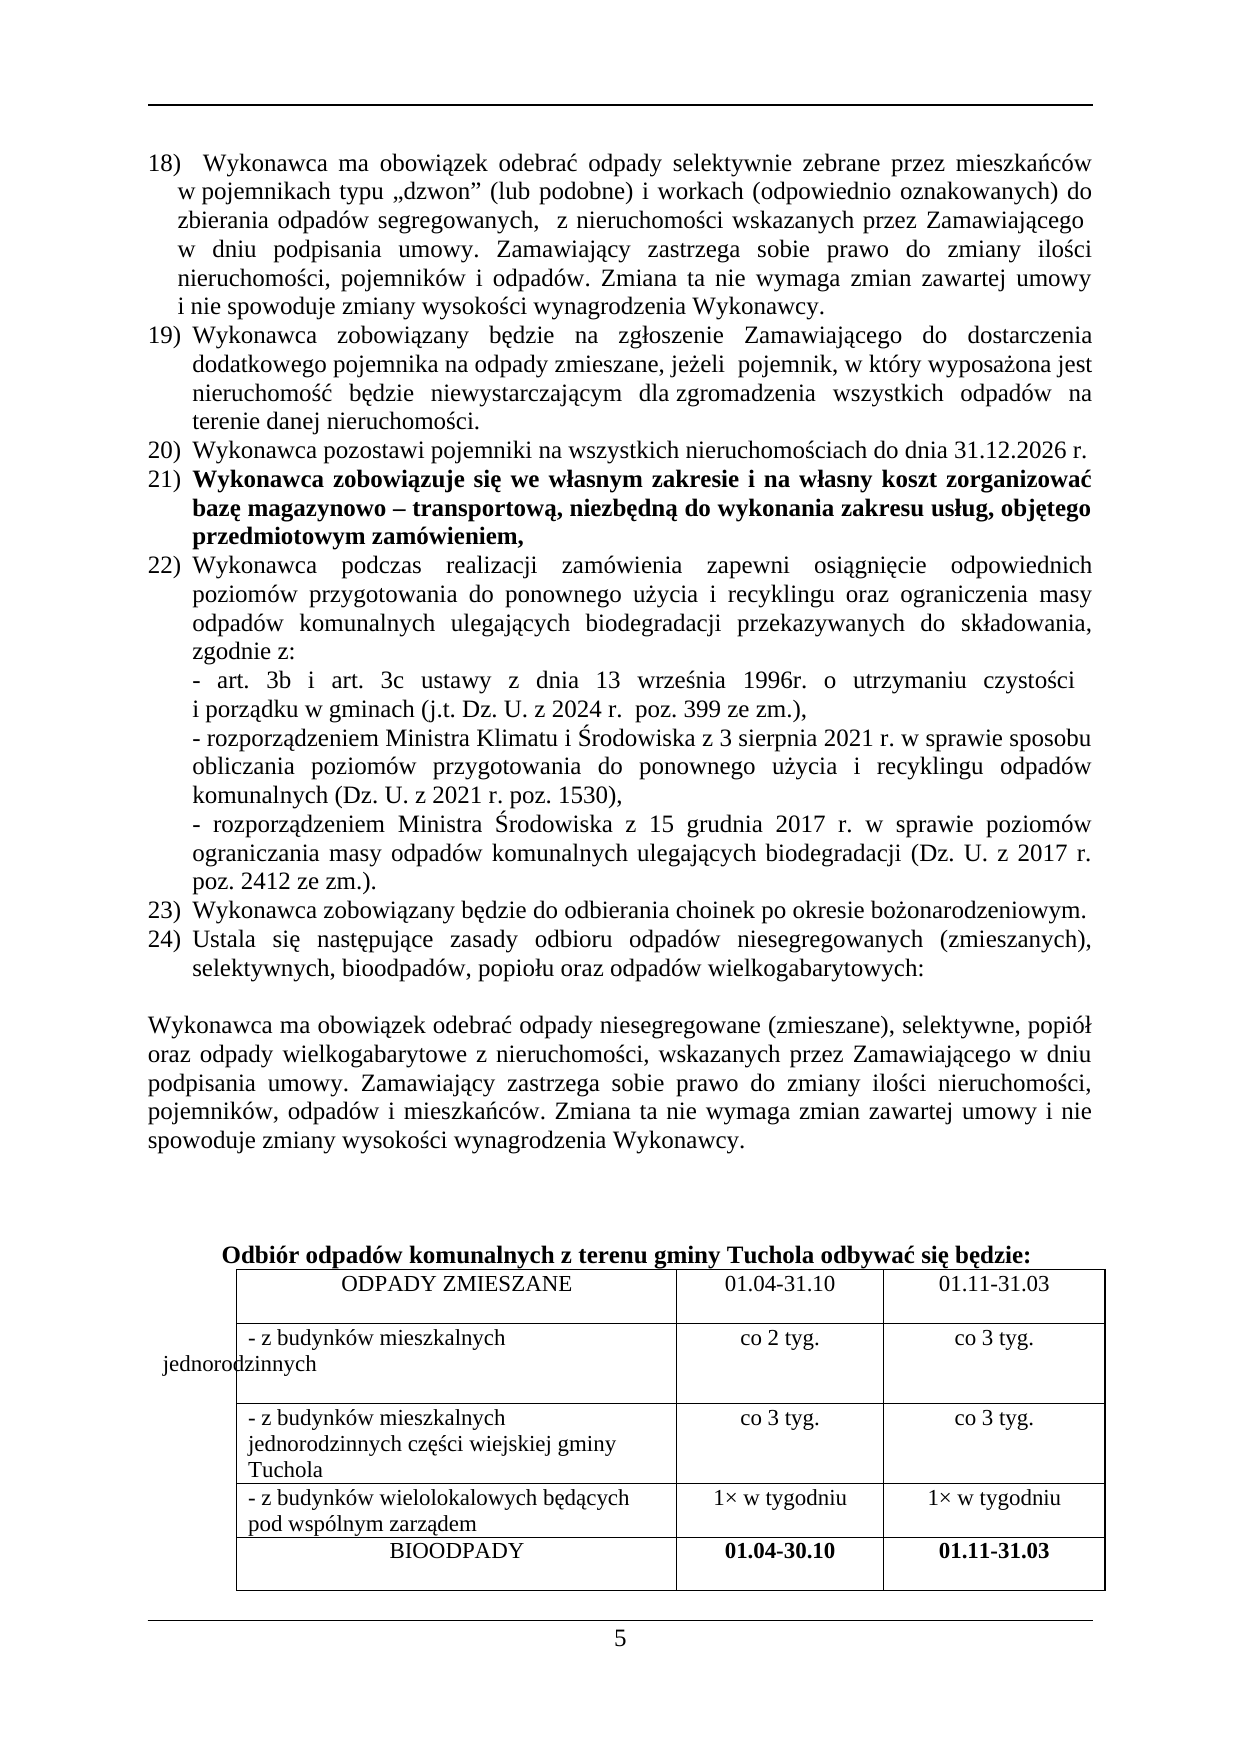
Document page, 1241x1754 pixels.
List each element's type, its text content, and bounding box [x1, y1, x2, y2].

table_cell - z budynków mieszkalnych jednorodzinnych [237, 1324, 676, 1403]
list - art. 3b i art. 3c ustawy z dnia 13 września 1996r. o utrzymaniu czystości i porządku w gminach (j.t. Dz. U. z 2024 r. poz. 399 ze zm.), [192, 665, 1093, 723]
table_cell co 3 tyg. [884, 1324, 1104, 1403]
table_header ODPADY ZMIESZANE [237, 1270, 676, 1323]
text Odbiór odpadów komunalnych z terenu gminy Tuchola odbywać się będzie: [148, 1240, 1093, 1269]
table_cell 1× w tygodniu [884, 1484, 1104, 1537]
table_cell co 3 tyg. [884, 1404, 1104, 1483]
table_cell - z budynków mieszkalnych jednorodzinnych części wiejskiej gminy Tuchola [237, 1404, 676, 1483]
list Wykonawca podczas realizacji zamówienia zapewni osiągnięcie odpowiednich poziomów przygotowania do ponownego użycia i recyklingu oraz ograniczenia masy odpadów komunalnych ulegających biodegradacji przekazywanych do składowania, zgodnie z: [148, 550, 1093, 665]
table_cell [237, 1484, 676, 1537]
list - rozporządzeniem Ministra Klimatu i Środowiska z 3 sierpnia 2021 r. w sprawie sposobu obliczania poziomów przygotowania do ponownego użycia i recyklingu odpadów komunalnych (Dz. U. z 2021 r. poz. 1530), [192, 723, 1093, 809]
list Wykonawca ma obowiązek odebrać odpady niesegregowane (zmieszane), selektywne, popiół oraz odpady wielkogabarytowe z nieruchomości, wskazanych przez Zamawiającego w dniu podpisania umowy. Zamawiający zastrzega sobie prawo do zmiany ilości nieruchomości, pojemników, odpadów i mieszkańców. Zmiana ta nie wymaga zmian zawartej umowy i nie spowoduje zmiany wysokości wynagrodzenia Wykonawcy. [148, 1010, 1093, 1154]
list Wykonawca zobowiązuje się we własnym zakresie i na własny koszt zorganizować bazę magazynowo – transportową, niezbędną do wykonania zakresu usług, objętego przedmiotowym zamówieniem, [148, 464, 1093, 550]
table_cell 1× w tygodniu [677, 1484, 883, 1537]
list Wykonawca ma obowiązek odebrać odpady selektywnie zebrane przez mieszkańców w pojemnikach typu „dzwon” (lub podobne) i workach (odpowiednio oznakowanych) do zbierania odpadów segregowanych, z nieruchomości wskazanych przez Zamawiającego w dniu podpisania umowy. Zamawiający zastrzega sobie prawo do zmiany ilości nieruchomości, pojemników i odpadów. Zmiana ta nie wymaga zmian zawartej umowy i nie spowoduje zmiany wysokości wynagrodzenia Wykonawcy. [148, 148, 1093, 320]
table_header 01.04-31.10 [677, 1270, 883, 1323]
table_cell co 2 tyg. [677, 1324, 883, 1403]
table_cell 01.11-31.03 [884, 1538, 1104, 1590]
table_cell co 3 tyg. [677, 1404, 883, 1483]
list Wykonawca pozostawi pojemniki na wszystkich nieruchomościach do dnia 31.12.2026 r. [148, 435, 1093, 464]
list Wykonawca zobowiązany będzie do odbierania choinek po okresie bożonarodzeniowym. [148, 895, 1093, 924]
table_cell BIOODPADY [237, 1538, 676, 1590]
list Ustala się następujące zasady odbioru odpadów niesegregowanych (zmieszanych), selektywnych, bioodpadów, popiołu oraz odpadów wielkogabarytowych: [148, 924, 1093, 981]
list - rozporządzeniem Ministra Środowiska z 15 grudnia 2017 r. w sprawie poziomów ograniczania masy odpadów komunalnych ulegających biodegradacji (Dz. U. z 2017 r. poz. 2412 ze zm.). [192, 809, 1093, 895]
table_cell 01.04-30.10 [677, 1538, 883, 1590]
table_header 01.11-31.03 [884, 1270, 1104, 1323]
list Wykonawca zobowiązany będzie na zgłoszenie Zamawiającego do dostarczenia dodatkowego pojemnika na odpady zmieszane, jeżeli pojemnik, w który wyposażona jest nieruchomość będzie niewystarczającym dla zgromadzenia wszystkich odpadów na terenie danej nieruchomości. [148, 320, 1093, 435]
